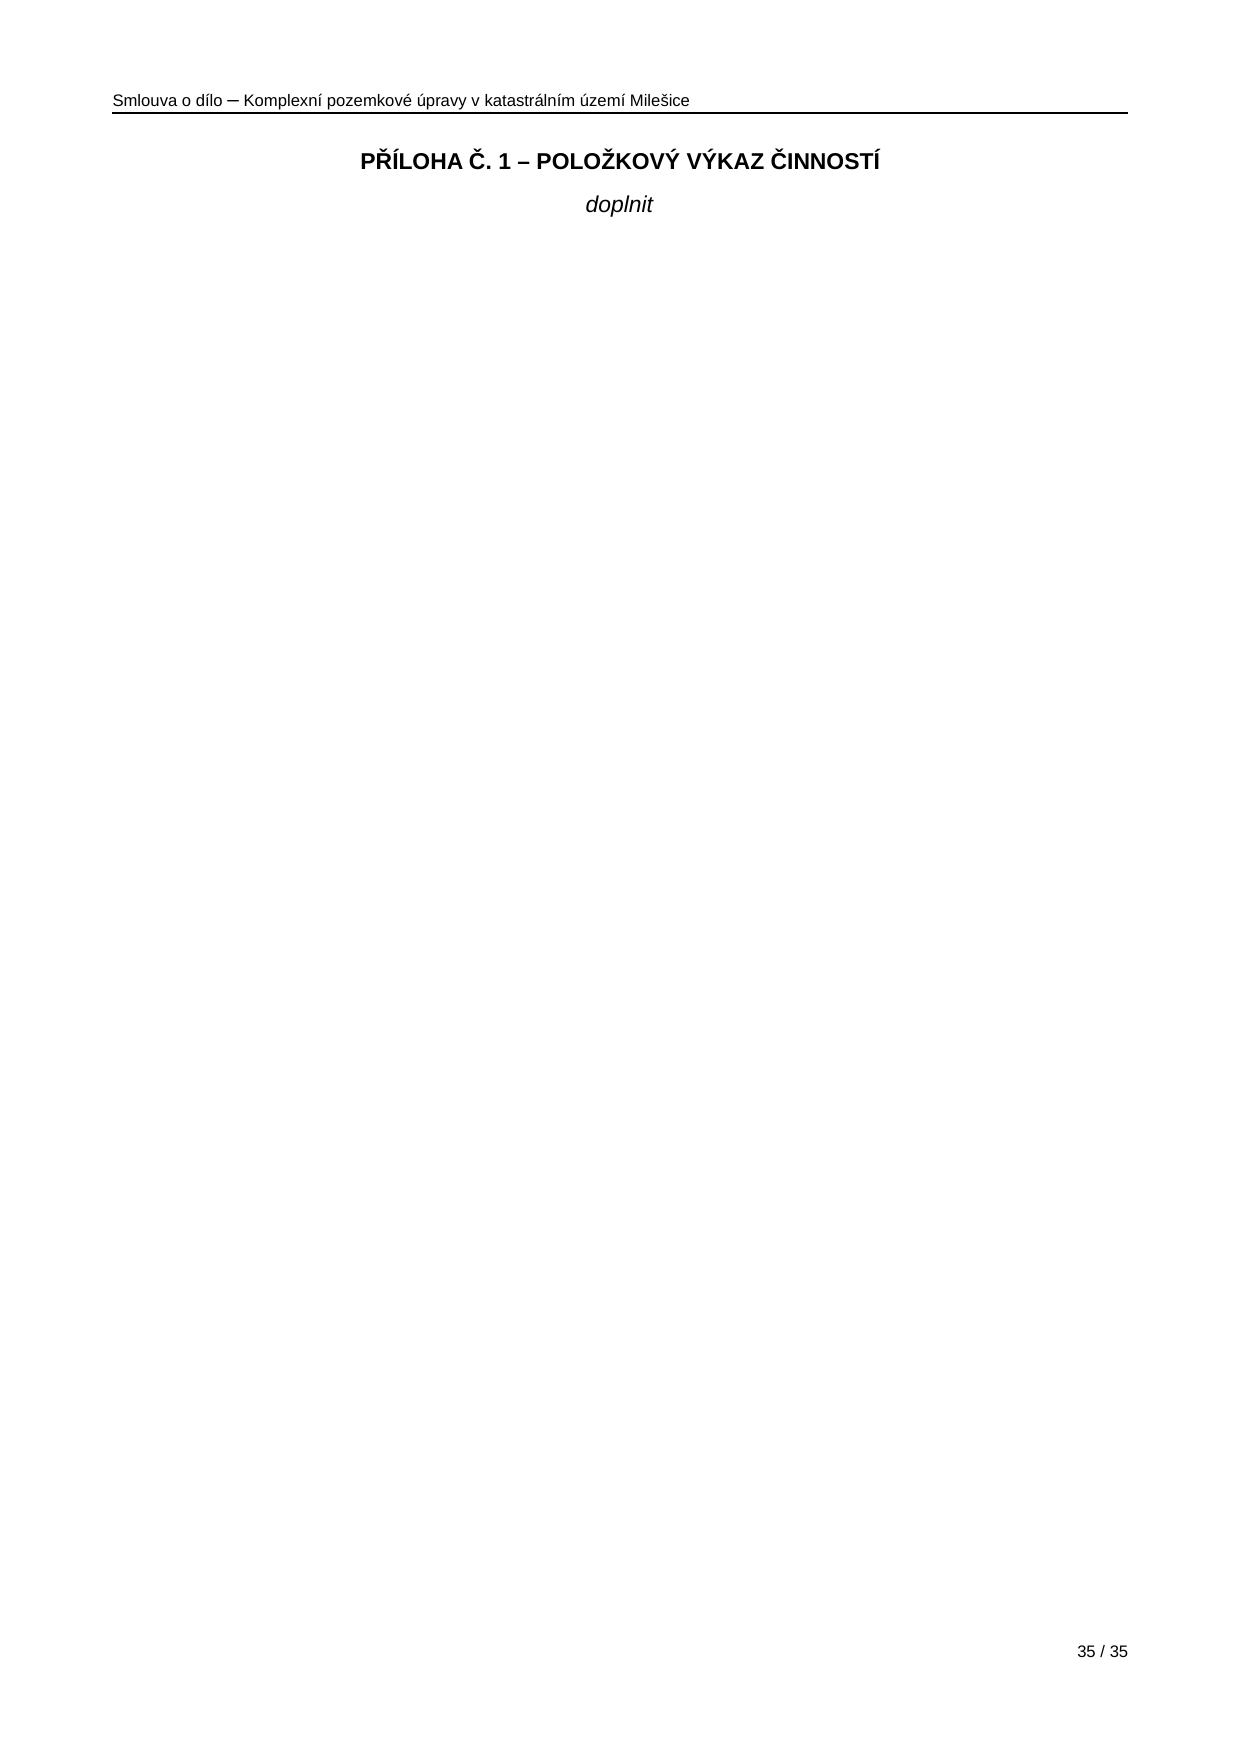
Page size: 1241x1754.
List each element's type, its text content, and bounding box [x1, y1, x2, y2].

text Příloha č. 1 – Položkový výkaz Činností [112, 148, 1128, 174]
text doplnit [112, 191, 1128, 217]
